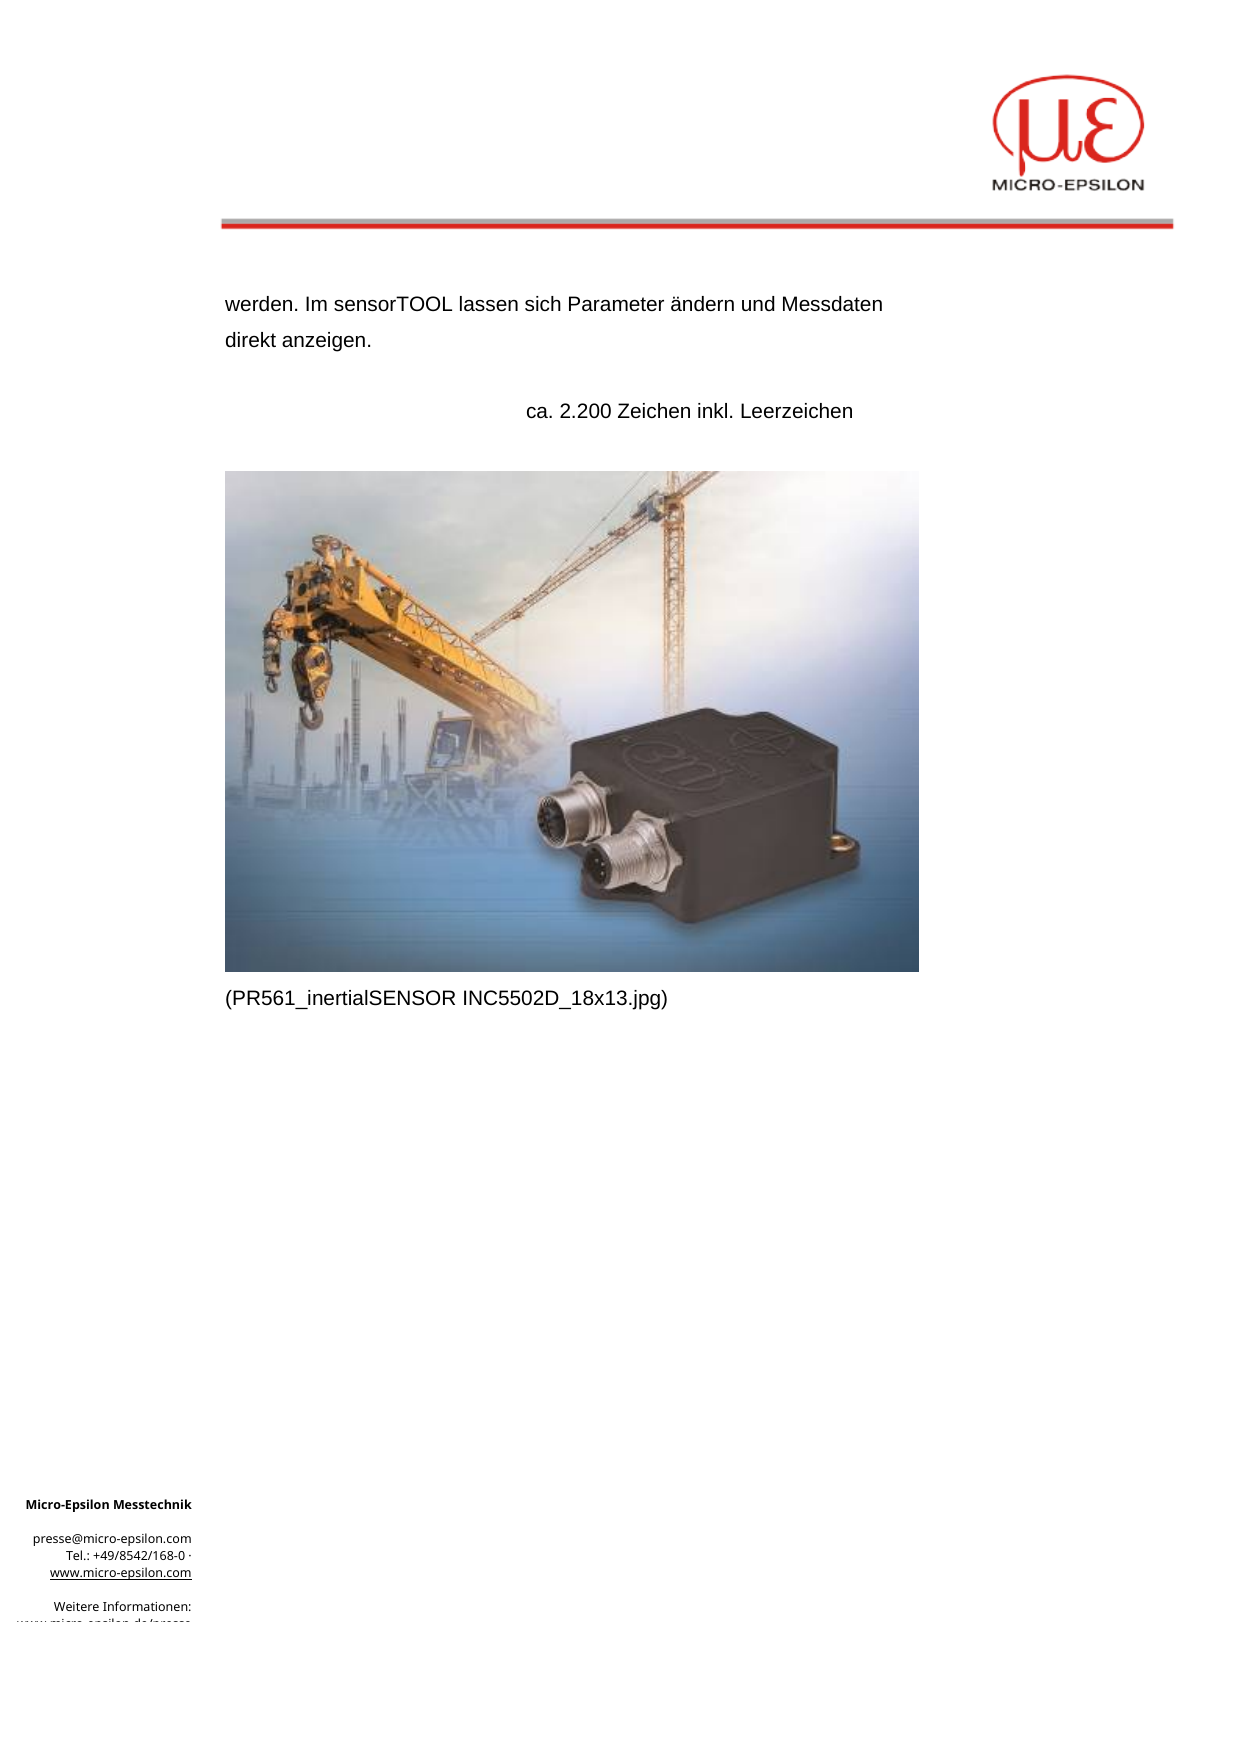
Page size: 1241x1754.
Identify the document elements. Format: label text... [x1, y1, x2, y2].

picture [225, 471, 919, 972]
text werden. Im sensorTOOL lassen sich Parameter ändern und Messdaten direkt anzeigen. [225, 291, 919, 351]
text ca. 2.200 Zeichen inkl. Leerzeichen [225, 399, 919, 423]
text (PR561_inertialSENSOR INC5502D_18x13.jpg) [225, 986, 919, 1009]
